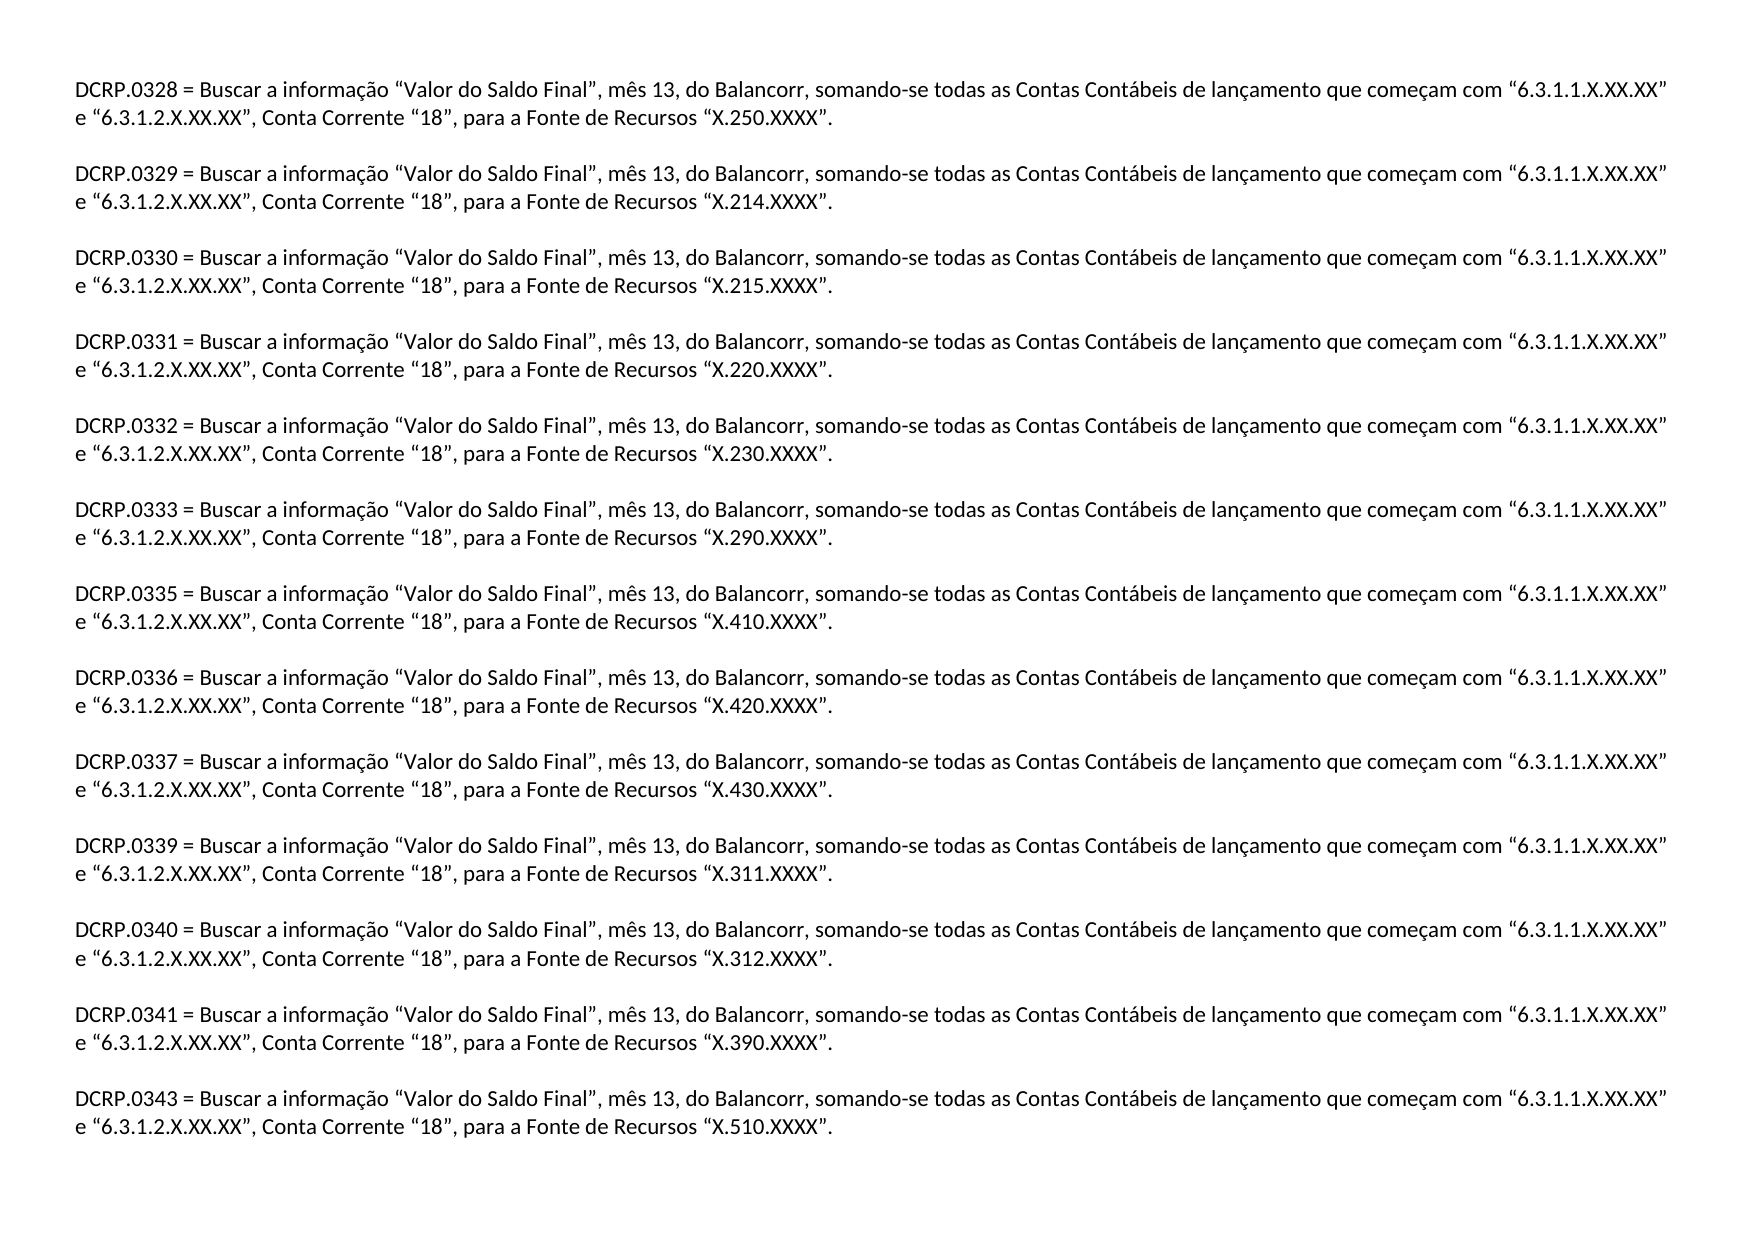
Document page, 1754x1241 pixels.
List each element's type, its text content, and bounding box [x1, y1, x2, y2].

text DCRP.0328 = Buscar a informação “Valor do Saldo Final”, mês 13, do Balancorr, somando-se todas as Contas Contábeis de lançamento que começam com “6.3.1.1.X.XX.XX” e “6.3.1.2.X.XX.XX”, Conta Corrente “18”, para a Fonte de Recursos “X.250.XXXX”. [75, 75, 1679, 131]
text DCRP.0333 = Buscar a informação “Valor do Saldo Final”, mês 13, do Balancorr, somando-se todas as Contas Contábeis de lançamento que começam com “6.3.1.1.X.XX.XX” e “6.3.1.2.X.XX.XX”, Conta Corrente “18”, para a Fonte de Recursos “X.290.XXXX”. [75, 495, 1679, 551]
text DCRP.0330 = Buscar a informação “Valor do Saldo Final”, mês 13, do Balancorr, somando-se todas as Contas Contábeis de lançamento que começam com “6.3.1.1.X.XX.XX” e “6.3.1.2.X.XX.XX”, Conta Corrente “18”, para a Fonte de Recursos “X.215.XXXX”. [75, 243, 1679, 299]
text DCRP.0336 = Buscar a informação “Valor do Saldo Final”, mês 13, do Balancorr, somando-se todas as Contas Contábeis de lançamento que começam com “6.3.1.1.X.XX.XX” e “6.3.1.2.X.XX.XX”, Conta Corrente “18”, para a Fonte de Recursos “X.420.XXXX”. [75, 663, 1679, 719]
text DCRP.0329 = Buscar a informação “Valor do Saldo Final”, mês 13, do Balancorr, somando-se todas as Contas Contábeis de lançamento que começam com “6.3.1.1.X.XX.XX” e “6.3.1.2.X.XX.XX”, Conta Corrente “18”, para a Fonte de Recursos “X.214.XXXX”. [75, 159, 1679, 215]
text DCRP.0341 = Buscar a informação “Valor do Saldo Final”, mês 13, do Balancorr, somando-se todas as Contas Contábeis de lançamento que começam com “6.3.1.1.X.XX.XX” e “6.3.1.2.X.XX.XX”, Conta Corrente “18”, para a Fonte de Recursos “X.390.XXXX”. [75, 1000, 1679, 1056]
text DCRP.0337 = Buscar a informação “Valor do Saldo Final”, mês 13, do Balancorr, somando-se todas as Contas Contábeis de lançamento que começam com “6.3.1.1.X.XX.XX” e “6.3.1.2.X.XX.XX”, Conta Corrente “18”, para a Fonte de Recursos “X.430.XXXX”. [75, 747, 1679, 803]
text DCRP.0339 = Buscar a informação “Valor do Saldo Final”, mês 13, do Balancorr, somando-se todas as Contas Contábeis de lançamento que começam com “6.3.1.1.X.XX.XX” e “6.3.1.2.X.XX.XX”, Conta Corrente “18”, para a Fonte de Recursos “X.311.XXXX”. [75, 832, 1679, 888]
text DCRP.0332 = Buscar a informação “Valor do Saldo Final”, mês 13, do Balancorr, somando-se todas as Contas Contábeis de lançamento que começam com “6.3.1.1.X.XX.XX” e “6.3.1.2.X.XX.XX”, Conta Corrente “18”, para a Fonte de Recursos “X.230.XXXX”. [75, 411, 1679, 467]
text DCRP.0343 = Buscar a informação “Valor do Saldo Final”, mês 13, do Balancorr, somando-se todas as Contas Contábeis de lançamento que começam com “6.3.1.1.X.XX.XX” e “6.3.1.2.X.XX.XX”, Conta Corrente “18”, para a Fonte de Recursos “X.510.XXXX”. [75, 1084, 1679, 1140]
text DCRP.0340 = Buscar a informação “Valor do Saldo Final”, mês 13, do Balancorr, somando-se todas as Contas Contábeis de lançamento que começam com “6.3.1.1.X.XX.XX” e “6.3.1.2.X.XX.XX”, Conta Corrente “18”, para a Fonte de Recursos “X.312.XXXX”. [75, 916, 1679, 972]
text DCRP.0331 = Buscar a informação “Valor do Saldo Final”, mês 13, do Balancorr, somando-se todas as Contas Contábeis de lançamento que começam com “6.3.1.1.X.XX.XX” e “6.3.1.2.X.XX.XX”, Conta Corrente “18”, para a Fonte de Recursos “X.220.XXXX”. [75, 327, 1679, 383]
text DCRP.0335 = Buscar a informação “Valor do Saldo Final”, mês 13, do Balancorr, somando-se todas as Contas Contábeis de lançamento que começam com “6.3.1.1.X.XX.XX” e “6.3.1.2.X.XX.XX”, Conta Corrente “18”, para a Fonte de Recursos “X.410.XXXX”. [75, 579, 1679, 635]
